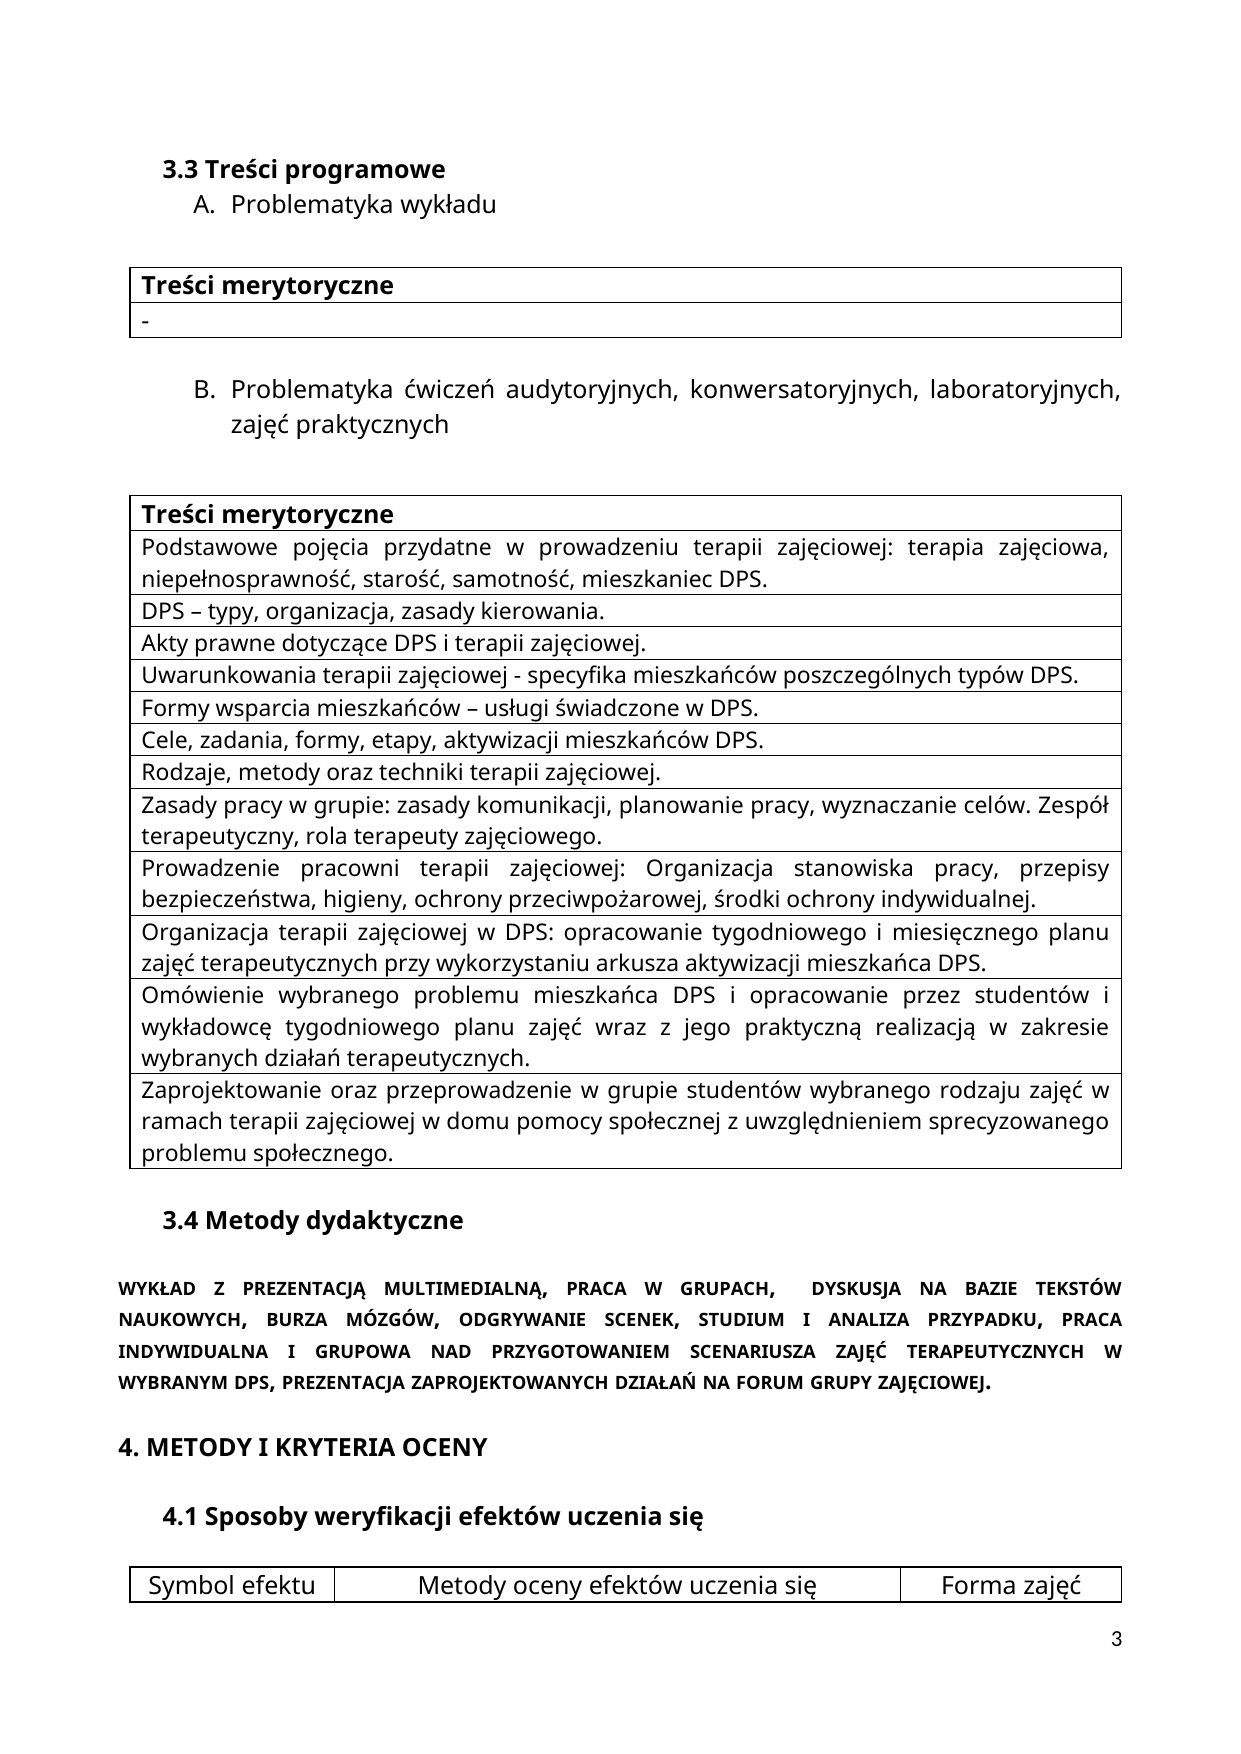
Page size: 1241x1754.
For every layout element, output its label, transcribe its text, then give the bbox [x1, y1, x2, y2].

list Problematyka ćwiczeń audytoryjnych, konwersatoryjnych, laboratoryjnych, zajęć praktycznych [193, 372, 1122, 440]
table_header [901, 1568, 1121, 1601]
table_header Symbol efektu [131, 1568, 334, 1601]
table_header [335, 1568, 900, 1601]
list 3.3 Treści programowe [162, 152, 1122, 186]
table_header Treści merytoryczne [131, 496, 1121, 530]
table_cell Akty prawne dotyczące DPS i terapii zajęciowej. [131, 627, 1121, 658]
table_header Treści merytoryczne [131, 268, 1121, 302]
text 4. METODY I KRYTERIA OCENY [118, 1430, 1122, 1464]
table_cell DPS – typy, organizacja, zasady kierowania. [131, 595, 1121, 626]
text 4.1 Sposoby weryfikacji efektów uczenia się [162, 1498, 1122, 1532]
table_cell Uwarunkowania terapii zajęciowej - specyfika mieszkańców poszczególnych typów DPS. [131, 660, 1121, 691]
table_cell Rodzaje, metody oraz techniki terapii zajęciowej. [131, 756, 1121, 788]
text 3.4 Metody dydaktyczne [162, 1203, 1122, 1237]
text wykład z prezentacją multimedialną, praca w grupach, dyskusja na bazie tekstów naukowych, burza mózgów, odgrywanie scenek, studium i analiza przypadku, praca indywidualna i grupowa nad przygotowaniem scenariusza zajęć terapeutycznych w wybranym dps, prezentacja zaprojektowanych działań na forum grupy zajęciowej. [118, 1271, 1122, 1396]
table_cell Prowadzenie pracowni terapii zajęciowej: Organizacja stanowiska pracy, przepisy bezpieczeństwa, higieny, ochrony przeciwpożarowej, środki ochrony indywidualnej. [131, 852, 1121, 915]
table_cell Cele, zadania, formy, etapy, aktywizacji mieszkańców DPS. [131, 724, 1121, 755]
table_cell Zasady pracy w grupie: zasady komunikacji, planowanie pracy, wyznaczanie celów. Zespół terapeutyczny, rola terapeuty zajęciowego. [131, 789, 1121, 851]
table_cell Organizacja terapii zajęciowej w DPS: opracowanie tygodniowego i miesięcznego planu zajęć terapeutycznych przy wykorzystaniu arkusza aktywizacji mieszkańca DPS. [131, 916, 1121, 978]
table_cell Omówienie wybranego problemu mieszkańca DPS i opracowanie przez studentów i wykładowcę tygodniowego planu zajęć wraz z jego praktyczną realizacją w zakresie wybranych działań terapeutycznych. [131, 979, 1121, 1073]
table_cell Formy wsparcia mieszkańców – usługi świadczone w DPS. [131, 692, 1121, 723]
table_cell Podstawowe pojęcia przydatne w prowadzeniu terapii zajęciowej: terapia zajęciowa, niepełnosprawność, starość, samotność, mieszkaniec DPS. [131, 531, 1121, 594]
table_cell - [131, 303, 1121, 337]
table_cell Zaprojektowanie oraz przeprowadzenie w grupie studentów wybranego rodzaju zajęć w ramach terapii zajęciowej w domu pomocy społecznej z uwzględnieniem sprecyzowanego problemu społecznego. [131, 1074, 1121, 1168]
list Problematyka wykładu [193, 186, 1122, 220]
